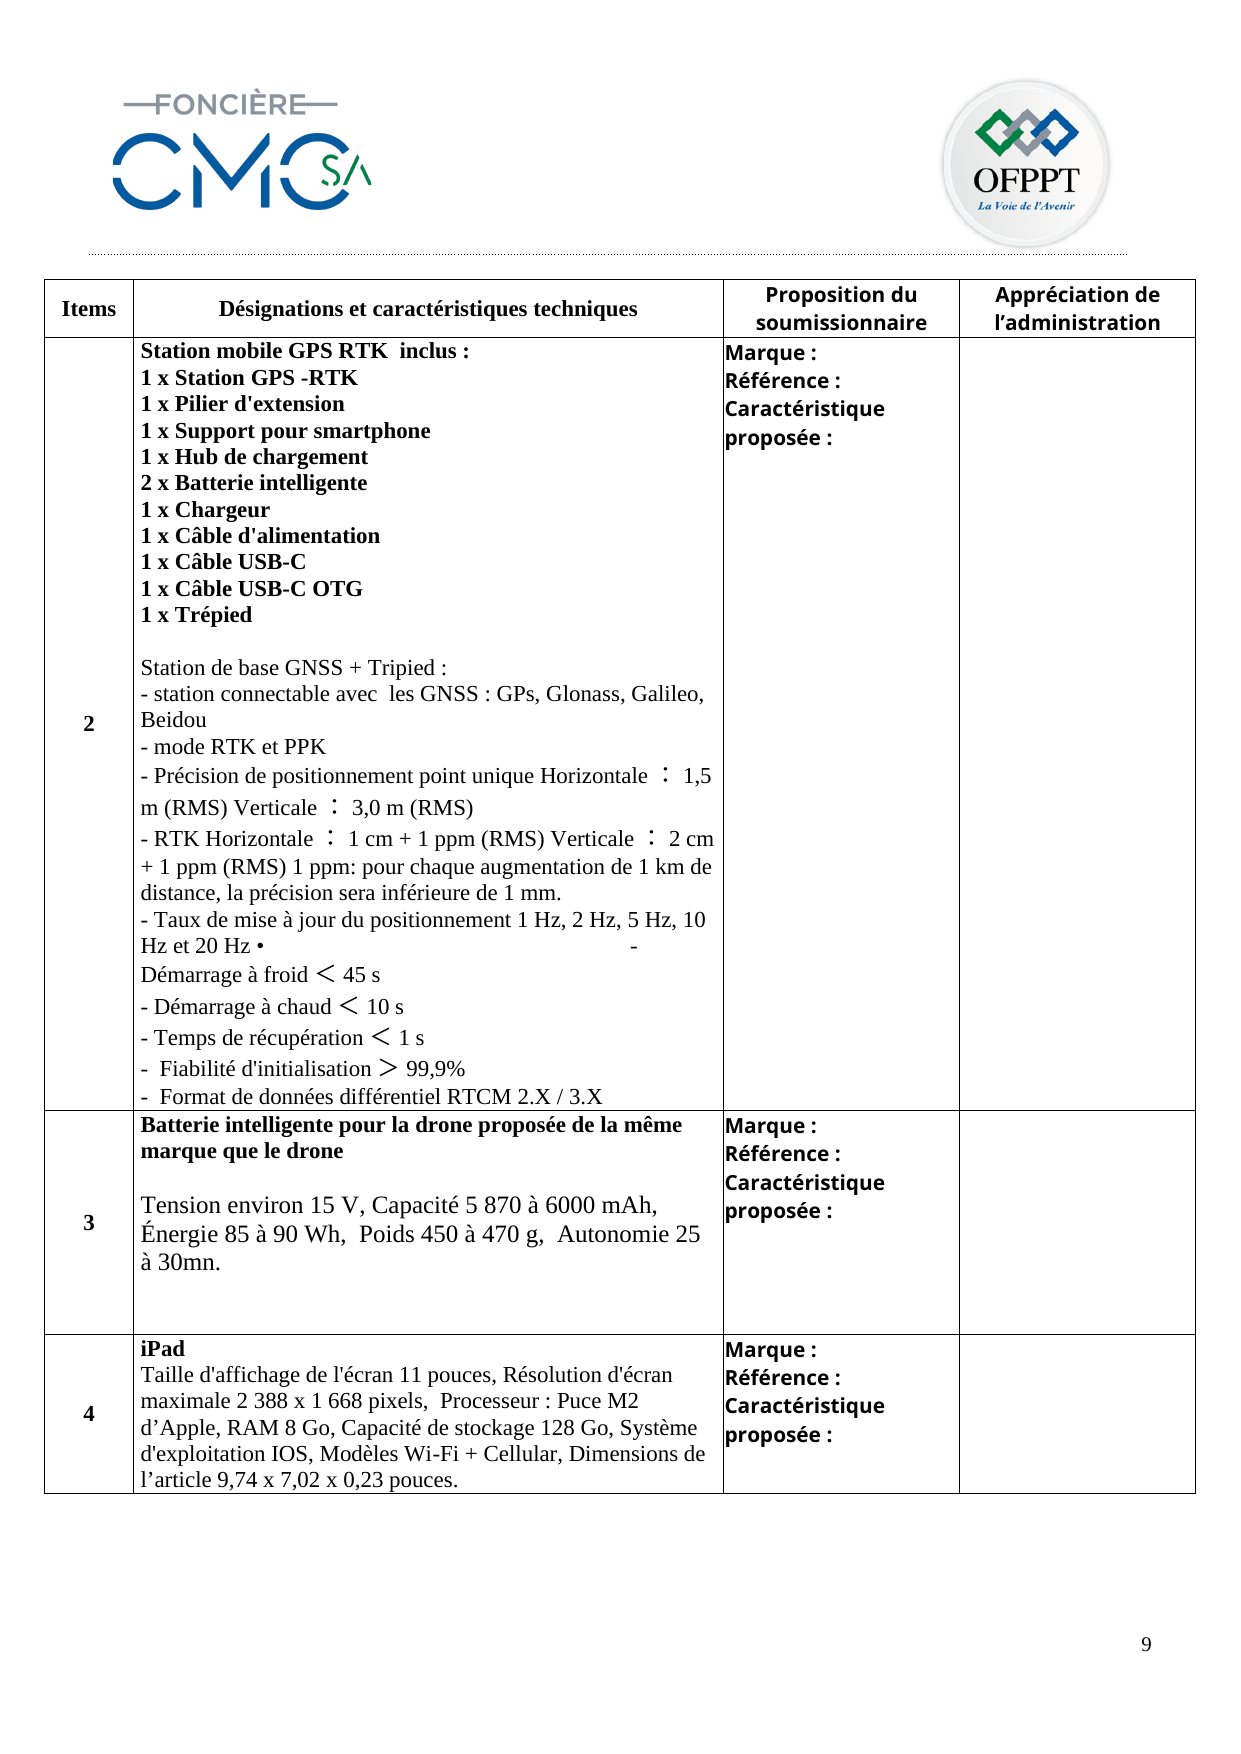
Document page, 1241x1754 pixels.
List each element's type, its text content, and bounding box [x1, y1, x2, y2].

table_cell iPad Taille d'affichage de l'écran 11 pouces, Résolution d'écran maximale 2 388 x 1 668 pixels, Processeur : Puce M2 d’Apple, RAM 8 Go, Capacité de stockage 128 Go, Système d'exploitation IOS, Modèles Wi‑Fi + Cellular, Dimensions de l’article 9,74 x 7,02 x 0,23 pouces. [134, 1335, 723, 1493]
table_cell 2 [45, 338, 133, 1110]
table_cell Marque : Référence : Caractéristique proposée : [724, 338, 959, 1110]
table_cell 4 [45, 1335, 133, 1493]
table_header Items [45, 280, 133, 337]
table_cell [960, 1335, 1195, 1493]
picture [935, 73, 1116, 254]
table_header Proposition du soumissionnaire [724, 280, 959, 337]
table_cell [960, 1111, 1195, 1334]
table_cell 3 [45, 1111, 133, 1334]
table_header Désignations et caractéristiques techniques [134, 280, 723, 337]
table_header Appréciation de l’administration [960, 280, 1195, 337]
table_cell Marque : Référence : Caractéristique proposée : [724, 1335, 959, 1493]
picture [112, 88, 372, 210]
table_cell Marque : Référence : Caractéristique proposée : [724, 1111, 959, 1334]
table_cell Station mobile GPS RTK inclus : 1 x Station GPS -RTK 1 x Pilier d'extension 1 x Support pour smartphone 1 x Hub de chargement 2 x Batterie intelligente 1 x Chargeur 1 x Câble d'alimentation 1 x Câble USB-C 1 x Câble USB-C OTG 1 x Trépied Station de base GNSS + Tripied : - station connectable avec les GNSS : GPs, Glonass, Galileo, Beidou - mode RTK et PPK - Précision de positionnement point unique Horizontale ： 1,5 m (RMS) Verticale ： 3,0 m (RMS) - RTK Horizontale ： 1 cm + 1 ppm (RMS) Verticale ： 2 cm + 1 ppm (RMS) 1 ppm: pour chaque augmentation de 1 km de distance, la précision sera inférieure de 1 mm. - Taux de mise à jour du positionnement 1 Hz, 2 Hz, 5 Hz, 10 Hz et 20 Hz • - Démarrage à froid ＜ 45 s - Démarrage à chaud ＜ 10 s - Temps de récupération ＜ 1 s - Fiabilité d'initialisation ＞ 99,9% - Format de données différentiel RTCM 2.X / 3.X [134, 338, 723, 1110]
table_cell Batterie intelligente pour la drone proposée de la même marque que le drone Tension environ 15 V, Capacité 5 870 à 6000 mAh, Énergie 85 à 90 Wh, Poids 450 à 470 g, Autonomie 25 à 30mn. [134, 1111, 723, 1334]
table_cell [960, 338, 1195, 1110]
